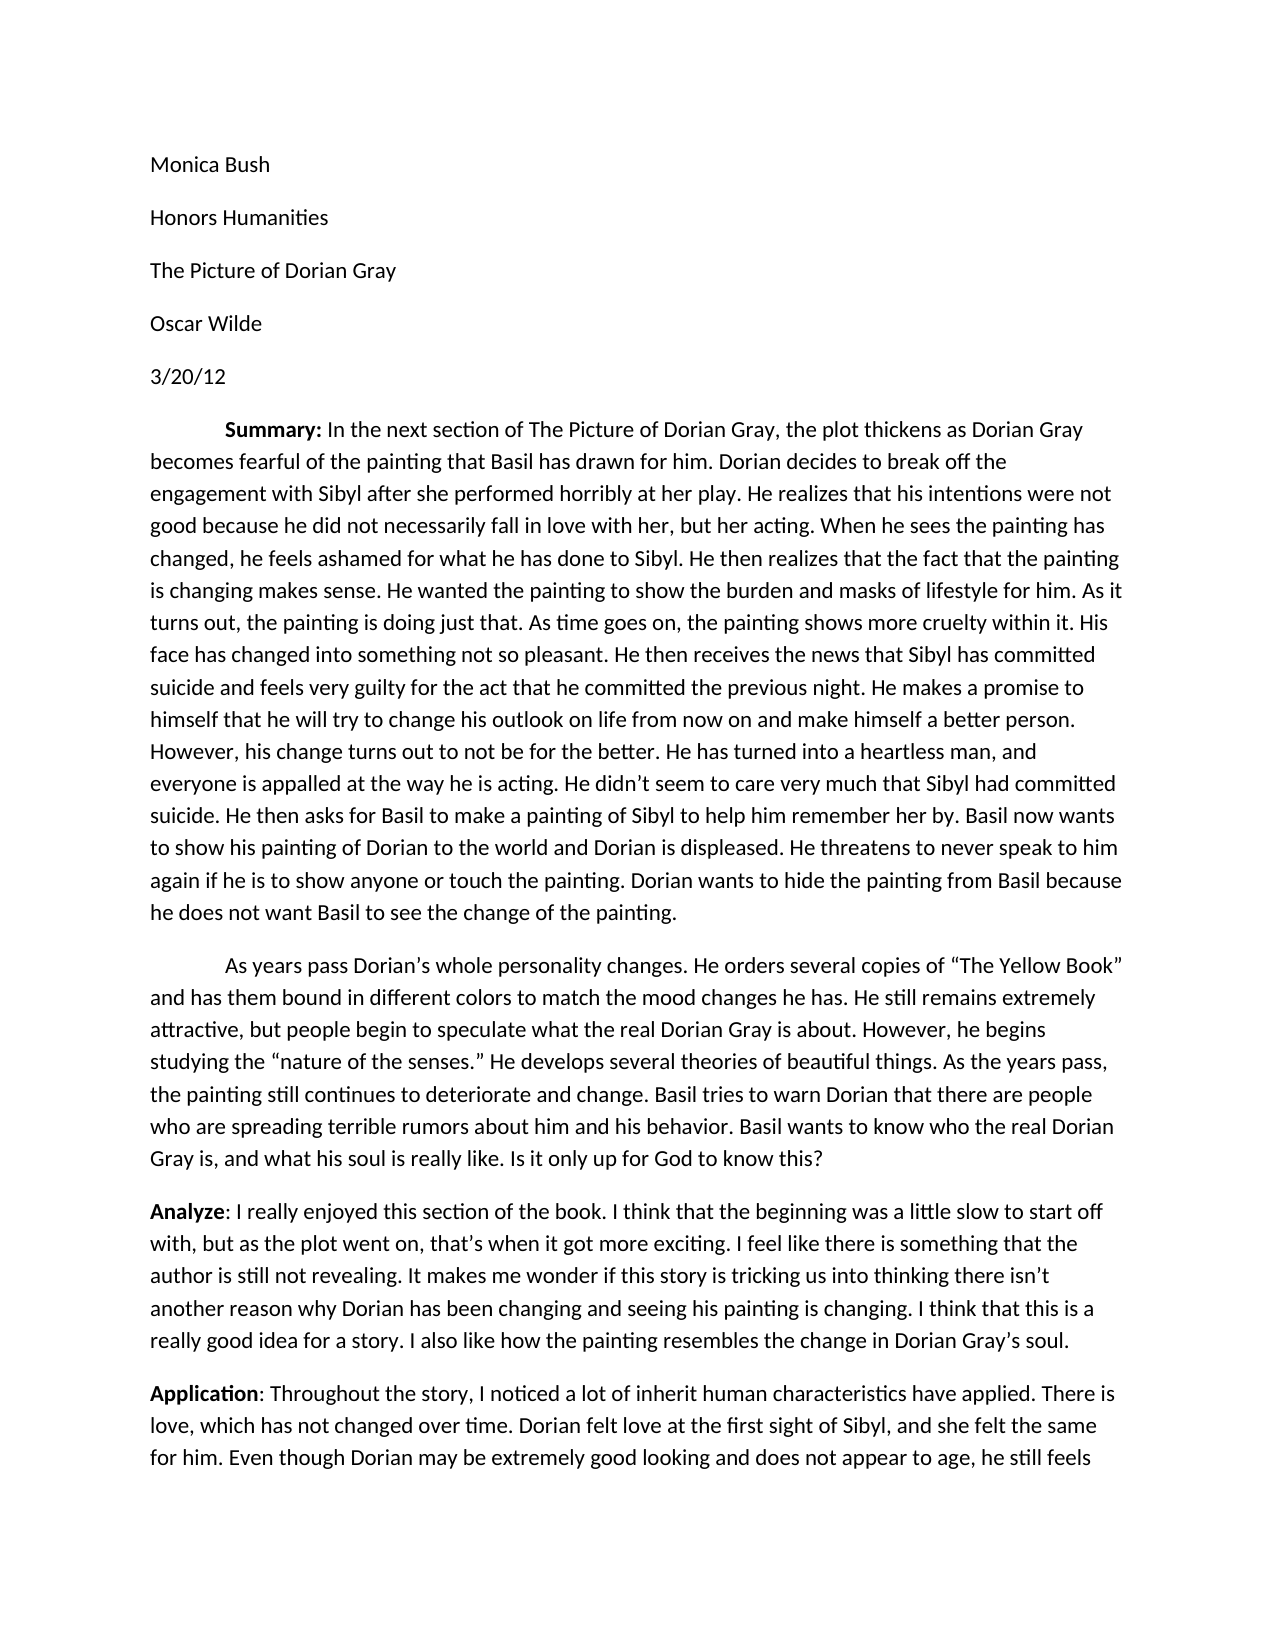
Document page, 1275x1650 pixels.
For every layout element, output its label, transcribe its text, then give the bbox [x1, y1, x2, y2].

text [150, 1379, 1125, 1471]
text Oscar Wilde [150, 309, 1125, 337]
text Honors Humanities [150, 203, 1125, 231]
text Analyze: I really enjoyed this section of the book. I think that the beginning was a little slow to start off with, but as the plot went on, that’s when it got more exciting. I feel like there is something that the author is still not revealing. It makes me wonder if this story is tricking us into thinking there isn’t another reason why Dorian has been changing and seeing his painting is changing. I think that this is a really good idea for a story. I also like how the painting resembles the change in Dorian Gray’s soul. [150, 1197, 1125, 1354]
text Monica Bush [150, 150, 1125, 178]
text The Picture of Dorian Gray [150, 256, 1125, 284]
text As years pass Dorian’s whole personality changes. He orders several copies of “The Yellow Book” and has them bound in different colors to match the mood changes he has. He still remains extremely attractive, but people begin to speculate what the real Dorian Gray is about. However, he begins studying the “nature of the senses.” He develops several theories of beautiful things. As the years pass, the painting still continues to deteriorate and change. Basil tries to warn Dorian that there are people who are spreading terrible rumors about him and his behavior. Basil wants to know who the real Dorian Gray is, and what his soul is really like. Is it only up for God to know this? [150, 951, 1125, 1172]
text Summary: In the next section of The Picture of Dorian Gray, the plot thickens as Dorian Gray becomes fearful of the painting that Basil has drawn for him. Dorian decides to break off the engagement with Sibyl after she performed horribly at her play. He realizes that his intentions were not good because he did not necessarily fall in love with her, but her acting. When he sees the painting has changed, he feels ashamed for what he has done to Sibyl. He then realizes that the fact that the painting is changing makes sense. He wanted the painting to show the burden and masks of lifestyle for him. As it turns out, the painting is doing just that. As time goes on, the painting shows more cruelty within it. His face has changed into something not so pleasant. He then receives the news that Sibyl has committed suicide and feels very guilty for the act that he committed the previous night. He makes a promise to himself that he will try to change his outlook on life from now on and make himself a better person. However, his change turns out to not be for the better. He has turned into a heartless man, and everyone is appalled at the way he is acting. He didn’t seem to care very much that Sibyl had committed suicide. He then asks for Basil to make a painting of Sibyl to help him remember her by. Basil now wants to show his painting of Dorian to the world and Dorian is displeased. He threatens to never speak to him again if he is to show anyone or touch the painting. Dorian wants to hide the painting from Basil because he does not want Basil to see the change of the painting. [150, 415, 1125, 926]
text 3/20/12 [150, 362, 1125, 390]
